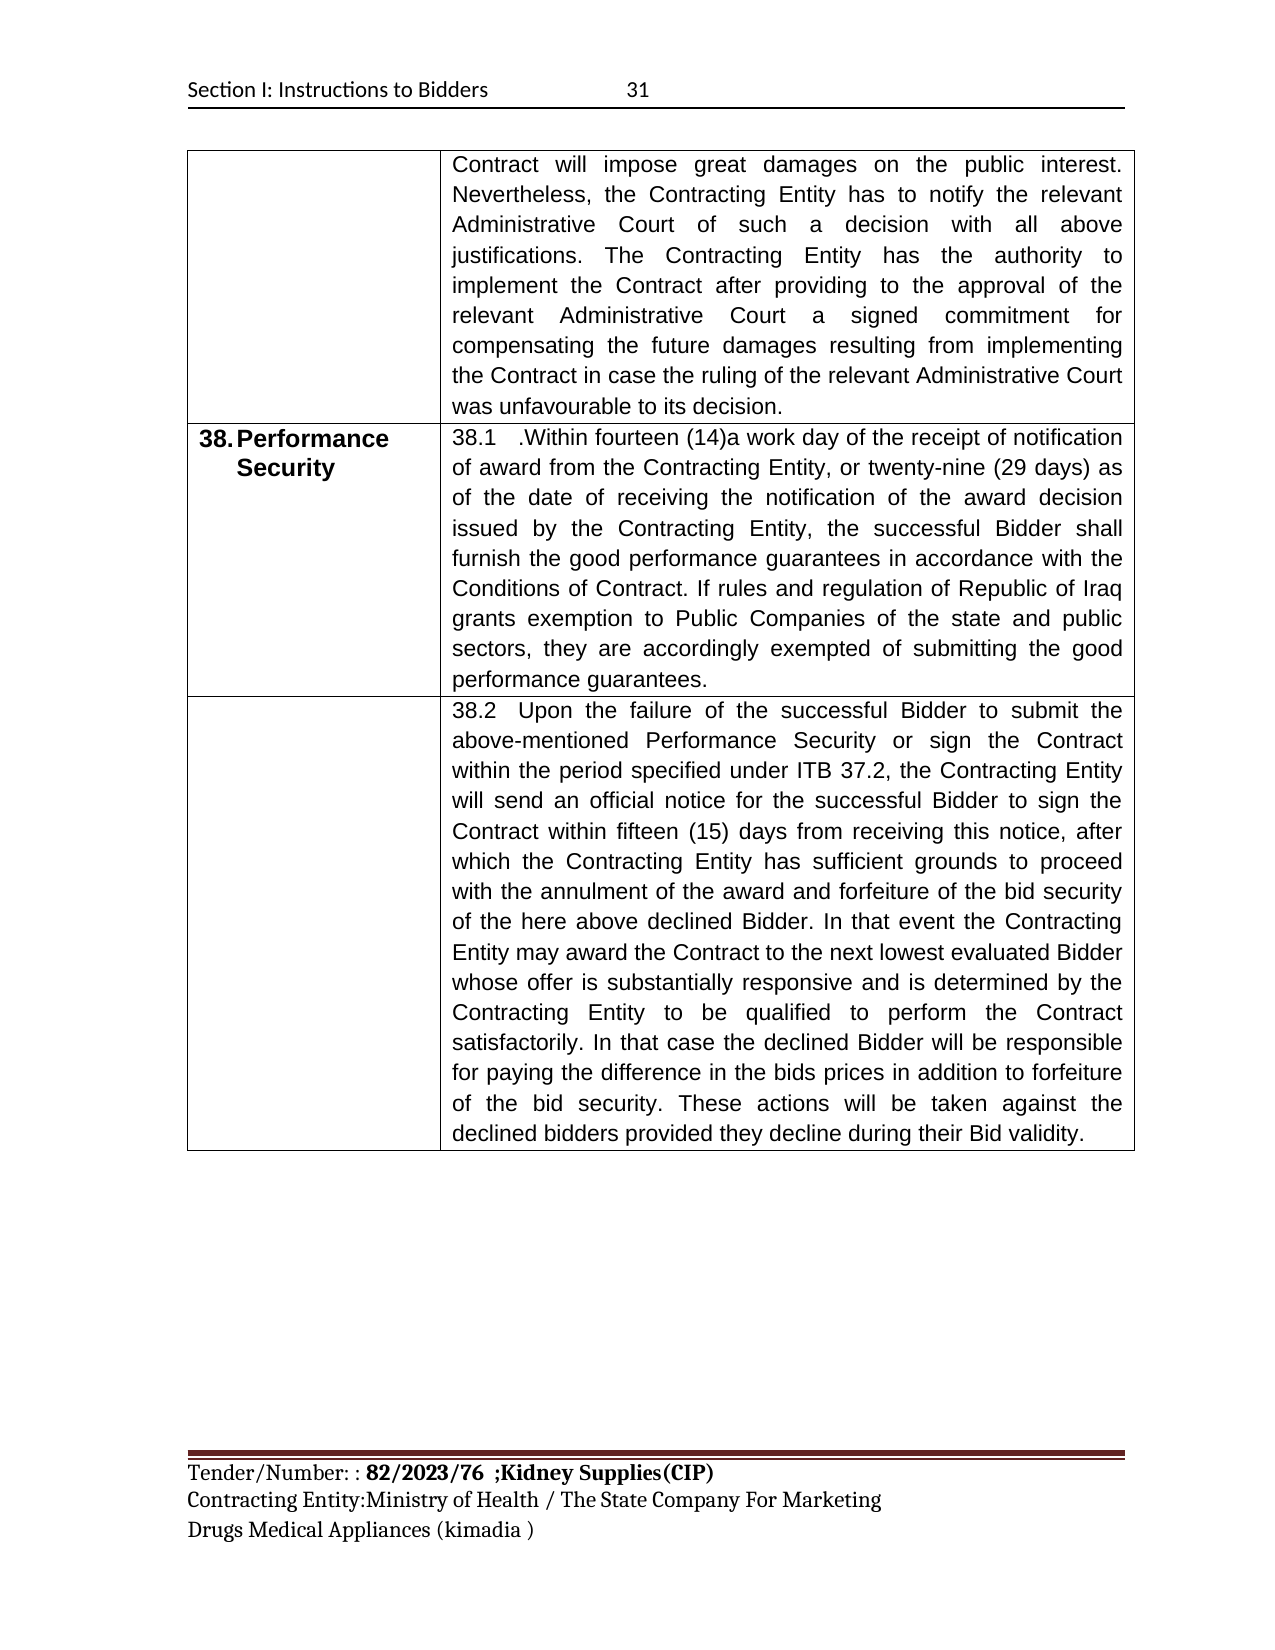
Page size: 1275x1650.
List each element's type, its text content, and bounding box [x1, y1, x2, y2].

table_cell [188, 151, 440, 423]
table_cell 38. Performance Security [188, 424, 440, 696]
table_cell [441, 151, 1134, 423]
table_cell 38.2 Upon the failure of the successful Bidder to submit the above-mentioned Performance Security or sign the Contract within the period specified under ITB 37.2, the Contracting Entity will send an official notice for the successful Bidder to sign the Contract within fifteen (15) days from receiving this notice, after which the Contracting Entity has sufficient grounds to proceed with the annulment of the award and forfeiture of the bid security of the here above declined Bidder. In that event the Contracting Entity may award the Contract to the next lowest evaluated Bidder whose offer is substantially responsive and is determined by the Contracting Entity to be qualified to perform the Contract satisfactorily. In that case the declined Bidder will be responsible for paying the difference in the bids prices in addition to forfeiture of the bid security. These actions will be taken against the declined bidders provided they decline during their Bid validity. [441, 697, 1134, 1150]
table_cell [188, 697, 440, 1150]
table_cell 38.1 .Within fourteen (14)a work day of the receipt of notification of award from the Contracting Entity, or twenty-nine (29 days) as of the date of receiving the notification of the award decision issued by the Contracting Entity, the successful Bidder shall furnish the good performance guarantees in accordance with the Conditions of Contract. If rules and regulation of Republic of Iraq grants exemption to Public Companies of the state and public sectors, they are accordingly exempted of submitting the good performance guarantees. [441, 424, 1134, 696]
